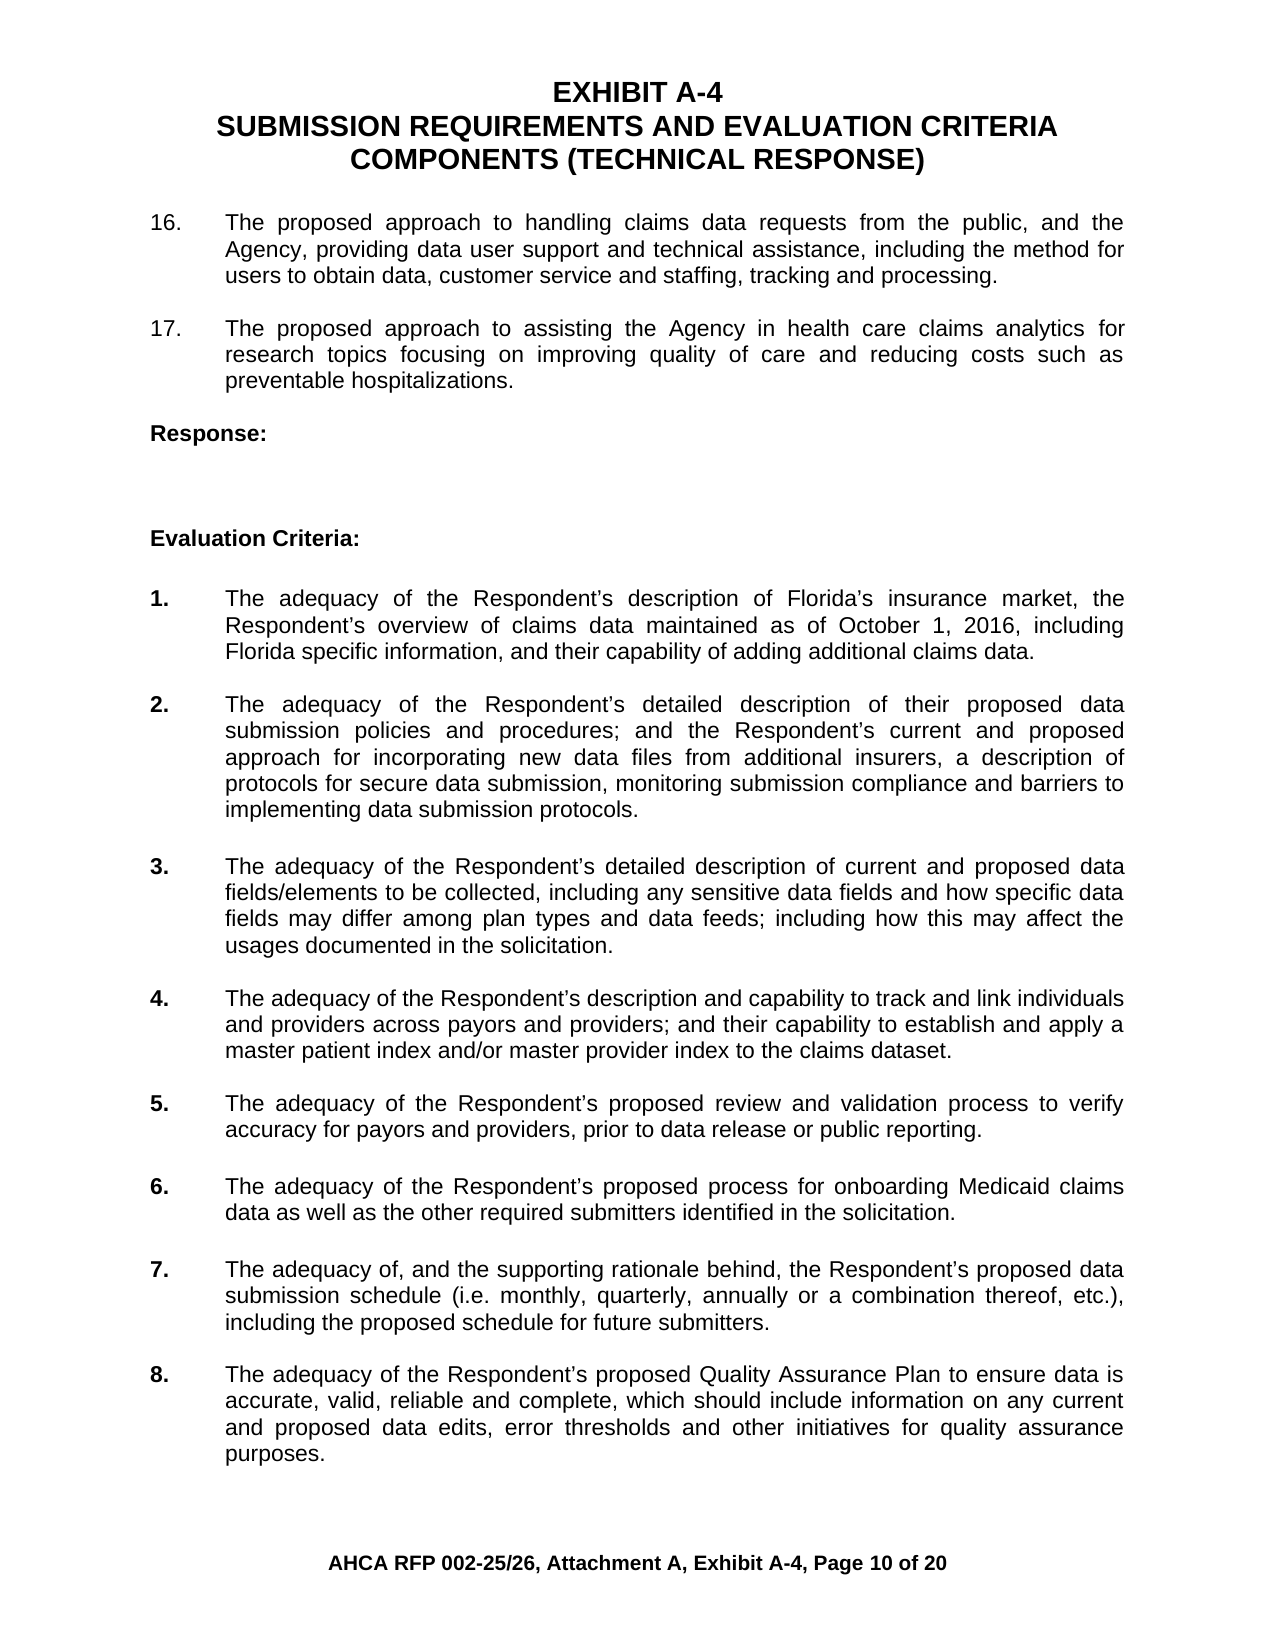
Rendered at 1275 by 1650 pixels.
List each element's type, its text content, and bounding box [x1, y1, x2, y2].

list The adequacy of the Respondent’s proposed review and validation process to verify accuracy for payors and providers, prior to data release or public reporting. [150, 1090, 1125, 1143]
list The proposed approach to assisting the Agency in health care claims analytics for research topics focusing on improving quality of care and reducing costs such as preventable hospitalizations. [150, 314, 1125, 394]
text Evaluation Criteria: [150, 525, 1125, 552]
list The adequacy of the Respondent’s description and capability to track and link individuals and providers across payors and providers; and their capability to establish and apply a master patient index and/or master provider index to the claims dataset. [150, 984, 1125, 1063]
list The adequacy of, and the supporting rationale behind, the Respondent’s proposed data submission schedule (i.e. monthly, quarterly, annually or a combination thereof, etc.), including the proposed schedule for future submitters. [150, 1256, 1125, 1335]
list The proposed approach to handling claims data requests from the public, and the Agency, providing data user support and technical assistance, including the method for users to obtain data, customer service and staffing, tracking and processing. [150, 209, 1125, 288]
list The adequacy of the Respondent’s description of Florida’s insurance market, the Respondent’s overview of claims data maintained as of October 1, 2016, including Florida specific information, and their capability of adding additional claims data. [150, 585, 1125, 664]
text Response: [150, 420, 1125, 446]
list The adequacy of the Respondent’s detailed description of their proposed data submission policies and procedures; and the Respondent’s current and proposed approach for incorporating new data files from additional insurers, a description of protocols for secure data submission, monitoring submission compliance and barriers to implementing data submission protocols. [150, 691, 1125, 822]
list The adequacy of the Respondent’s proposed process for onboarding Medicaid claims data as well as the other required submitters identified in the solicitation. [150, 1173, 1125, 1226]
list The adequacy of the Respondent’s proposed Quality Assurance Plan to ensure data is accurate, valid, reliable and complete, which should include information on any current and proposed data edits, error thresholds and other initiatives for quality assurance purposes. [150, 1361, 1125, 1467]
list The adequacy of the Respondent’s detailed description of current and proposed data fields/elements to be collected, including any sensitive data fields and how specific data fields may differ among plan types and data feeds; including how this may affect the usages documented in the solicitation. [150, 853, 1125, 958]
